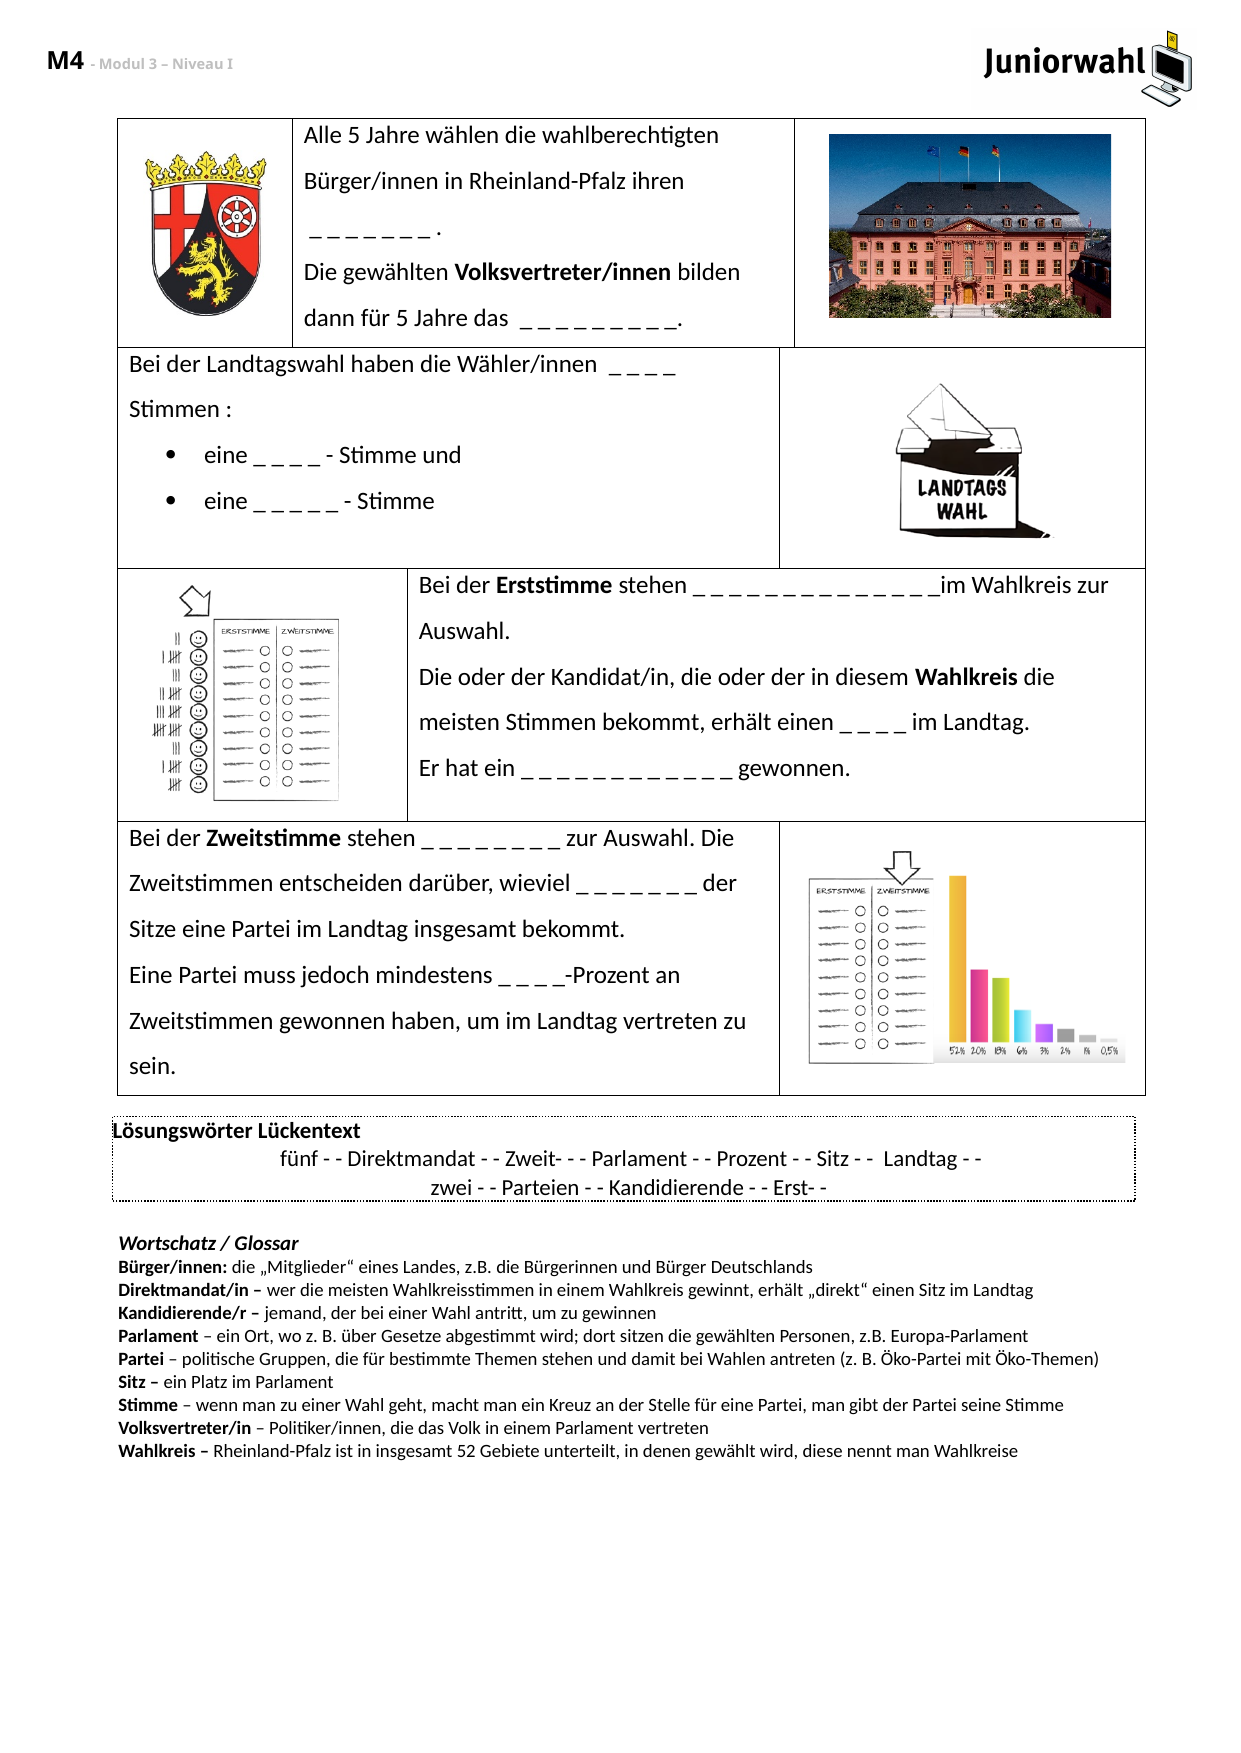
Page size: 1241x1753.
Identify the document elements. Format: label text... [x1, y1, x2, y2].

text Parlament – ein Ort, wo z. B. über Gesetze abgestimmt wird; dort sitzen die gewählten Personen, z.B. Europa-Parlament [118, 1324, 1122, 1347]
text Partei – politische Gruppen, die für bestimmte Themen stehen und damit bei Wahlen antreten (z. B. Öko-Partei mit Öko-Themen) [118, 1347, 1122, 1370]
table_cell [780, 348, 1145, 568]
table_header [118, 119, 292, 347]
picture [835, 362, 1091, 540]
text Sitz – ein Platz im Parlament [118, 1370, 1122, 1393]
table_cell Bei der Zweitstimme stehen _ _ _ _ _ _ _ _ zur Auswahl. Die Zweitstimmen entscheiden darüber, wieviel _ _ _ _ _ _ _ der Sitze eine Partei im Landtag insgesamt bekommt. Eine Partei muss jedoch mindestens _ _ _ _-Prozent an Zweitstimmen gewonnen haben, um im Landtag vertreten zu sein. [118, 822, 779, 1095]
table_header [795, 119, 1145, 347]
text Direktmandat/in – wer die meisten Wahlkreisstimmen in einem Wahlkreis gewinnt, erhält „direkt“ einen Sitz im Landtag [118, 1278, 1122, 1301]
picture [144, 573, 354, 821]
text Wortschatz / Glossar [118, 1230, 1122, 1256]
table_cell [118, 569, 407, 821]
table_cell [780, 822, 1145, 1095]
text Wahlkreis – Rheinland-Pfalz ist in insgesamt 52 Gebiete unterteilt, in denen gewählt wird, diese nennt man Wahlkreise [118, 1439, 1122, 1462]
text Kandidierende/r – jemand, der bei einer Wahl antritt, um zu gewinnen [118, 1301, 1122, 1324]
picture [790, 845, 1126, 1084]
table_header Alle 5 Jahre wählen die wahlberechtigten Bürger/innen in Rheinland-Pfalz ihren _ _ _ _ _ _ _ . Die gewählten Volksvertreter/innen bilden dann für 5 Jahre das _ _ _ _ _ _ _ _ _. [293, 119, 794, 347]
table_cell Bei der Landtagswahl haben die Wähler/innen _ _ _ _ Stimmen : eine _ _ _ _ - Stimme und eine _ _ _ _ _ - Stimme [118, 348, 779, 568]
text Bürger/innen: die „Mitglieder“ eines Landes, z.B. die Bürgerinnen und Bürger Deutschlands [118, 1256, 1122, 1278]
text Volksvertreter/in – Politiker/innen, die das Volk in einem Parlament vertreten [118, 1416, 1122, 1439]
picture [829, 134, 1112, 318]
text Stimme – wenn man zu einer Wahl geht, macht man ein Kreuz an der Stelle für eine Partei, man gibt der Partei seine Stimme [118, 1393, 1122, 1416]
table_cell Bei der Erststimme stehen _ _ _ _ _ _ _ _ _ _ _ _ _ _im Wahlkreis zur Auswahl. Die oder der Kandidat/in, die oder der in diesem Wahlkreis die meisten Stimmen bekommt, erhält einen _ _ _ _ im Landtag. Er hat ein _ _ _ _ _ _ _ _ _ _ _ _ gewonnen. [408, 569, 1145, 821]
picture [971, 28, 1197, 110]
picture [143, 150, 267, 316]
